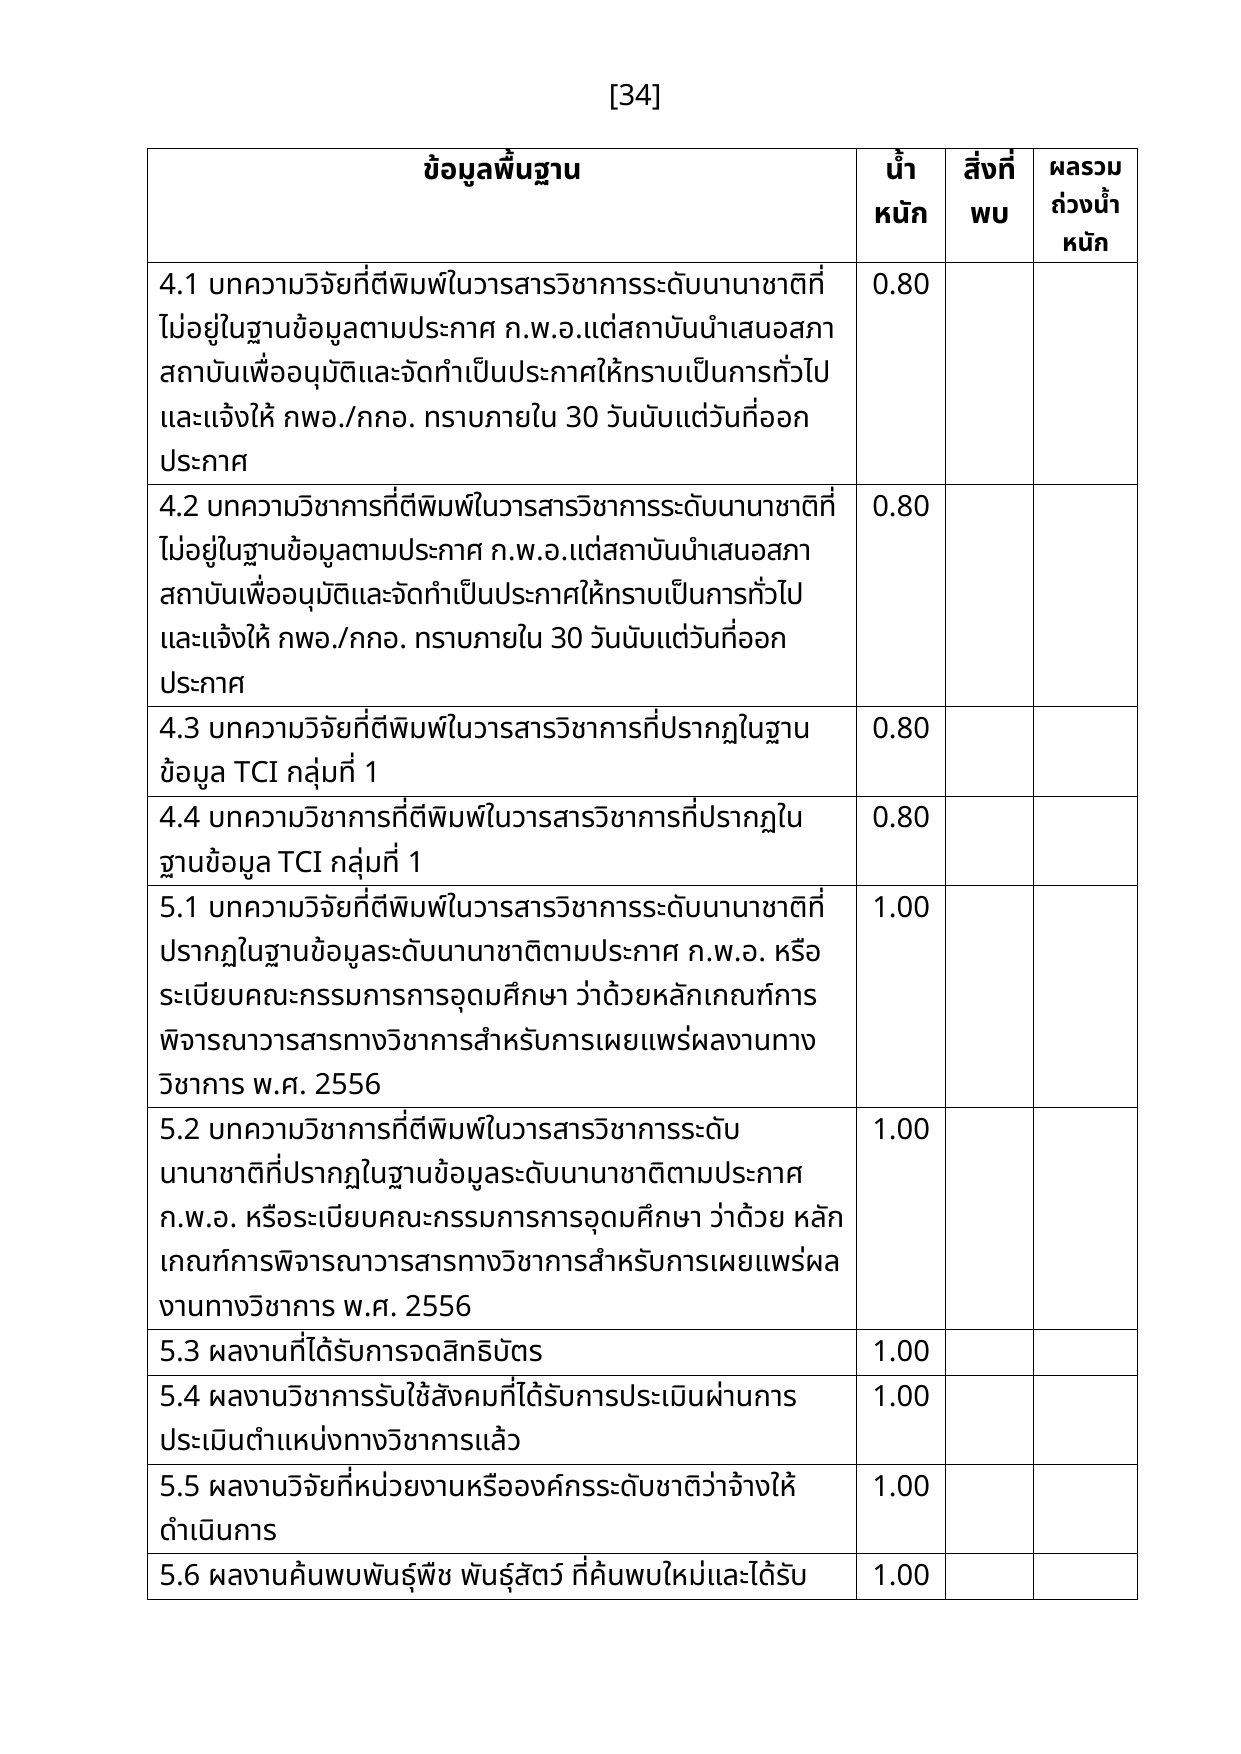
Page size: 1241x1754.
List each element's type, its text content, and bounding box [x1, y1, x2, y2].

table_header น้ำหนัก [857, 149, 945, 262]
table_cell [946, 263, 1033, 484]
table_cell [148, 1554, 856, 1599]
table_cell [1034, 797, 1137, 885]
table_cell [1034, 263, 1137, 484]
table_cell 4.3 บทความวิจัยที่ตีพิมพ์ในวารสารวิชาการที่ปรากฏในฐานข้อมูล TCI กลุ่มที่ 1 [148, 707, 856, 796]
table_cell [946, 1108, 1033, 1329]
table_cell [946, 1554, 1033, 1599]
table_cell [1034, 1465, 1137, 1553]
table_cell 0.80 [857, 797, 945, 885]
table_cell 5.5 ผลงานวิจัยที่หน่วยงานหรือองค์กรระดับชาติว่าจ้างให้ดำเนินการ [148, 1465, 856, 1553]
table_cell 4.2 บทความวิชาการที่ตีพิมพ์ในวารสารวิชาการระดับนานาชาติที่ไม่อยู่ในฐานข้อมูลตามประกาศ ก.พ.อ.แต่สถาบันนำเสนอสภาสถาบันเพื่ออนุมัติและจัดทำเป็นประกาศให้ทราบเป็นการทั่วไปและแจ้งให้ กพอ./กกอ. ทราบภายใน 30 วันนับแต่วันที่ออกประกาศ [148, 485, 856, 706]
table_cell 5.1 บทความวิจัยที่ตีพิมพ์ในวารสารวิชาการระดับนานาชาติที่ปรากฏในฐานข้อมูลระดับนานาชาติตามประกาศ ก.พ.อ. หรือระเบียบคณะกรรมการการอุดมศึกษา ว่าด้วยหลักเกณฑ์การพิจารณาวารสารทางวิชาการสำหรับการเผยแพร่ผลงานทางวิชาการ พ.ศ. 2556 [148, 886, 856, 1107]
table_header สิ่งที่พบ [946, 149, 1033, 262]
table_cell [946, 797, 1033, 885]
table_cell [946, 485, 1033, 706]
table_cell 1.00 [857, 1554, 945, 1599]
table_cell 4.1 บทความวิจัยที่ตีพิมพ์ในวารสารวิชาการระดับนานาชาติที่ไม่อยู่ในฐานข้อมูลตามประกาศ ก.พ.อ.แต่สถาบันนำเสนอสภาสถาบันเพื่ออนุมัติและจัดทำเป็นประกาศให้ทราบเป็นการทั่วไปและแจ้งให้ กพอ./กกอ. ทราบภายใน 30 วันนับแต่วันที่ออกประกาศ [148, 263, 856, 484]
table_cell [1034, 1108, 1137, 1329]
table_cell 0.80 [857, 263, 945, 484]
table_cell [1034, 1376, 1137, 1464]
table_cell 5.4 ผลงานวิชาการรับใช้สังคมที่ได้รับการประเมินผ่านการประเมินตำแหน่งทางวิชาการแล้ว [148, 1376, 856, 1464]
table_cell [1034, 707, 1137, 796]
table_cell 4.4 บทความวิชาการที่ตีพิมพ์ในวารสารวิชาการที่ปรากฏในฐานข้อมูลTCI กลุ่มที่ 1 [148, 797, 856, 885]
table_cell 1.00 [857, 1376, 945, 1464]
table_cell [946, 886, 1033, 1107]
table_cell [946, 1330, 1033, 1374]
table_cell [946, 707, 1033, 796]
table_cell 0.80 [857, 707, 945, 796]
table_cell 1.00 [857, 1465, 945, 1553]
table_cell [1034, 1554, 1137, 1599]
table_cell 1.00 [857, 886, 945, 1107]
table_cell [1034, 485, 1137, 706]
table_cell [946, 1465, 1033, 1553]
table_header ข้อมูลพื้นฐาน [148, 149, 856, 262]
table_header ผลรวมถ่วงน้ำหนัก [1034, 149, 1137, 262]
table_cell 5.2 บทความวิชาการที่ตีพิมพ์ในวารสารวิชาการระดับนานาชาติที่ปรากฏในฐานข้อมูลระดับนานาชาติตามประกาศ ก.พ.อ. หรือระเบียบคณะกรรมการการอุดมศึกษา ว่าด้วย หลักเกณฑ์การพิจารณาวารสารทางวิชาการสำหรับการเผยแพร่ผลงานทางวิชาการ พ.ศ. 2556 [148, 1108, 856, 1329]
table_cell [946, 1376, 1033, 1464]
table_cell [1034, 1330, 1137, 1374]
table_cell 5.3 ผลงานที่ได้รับการจดสิทธิบัตร [148, 1330, 856, 1374]
table_cell [1034, 886, 1137, 1107]
table_cell 1.00 [857, 1330, 945, 1374]
table_cell 1.00 [857, 1108, 945, 1329]
table_cell 0.80 [857, 485, 945, 706]
